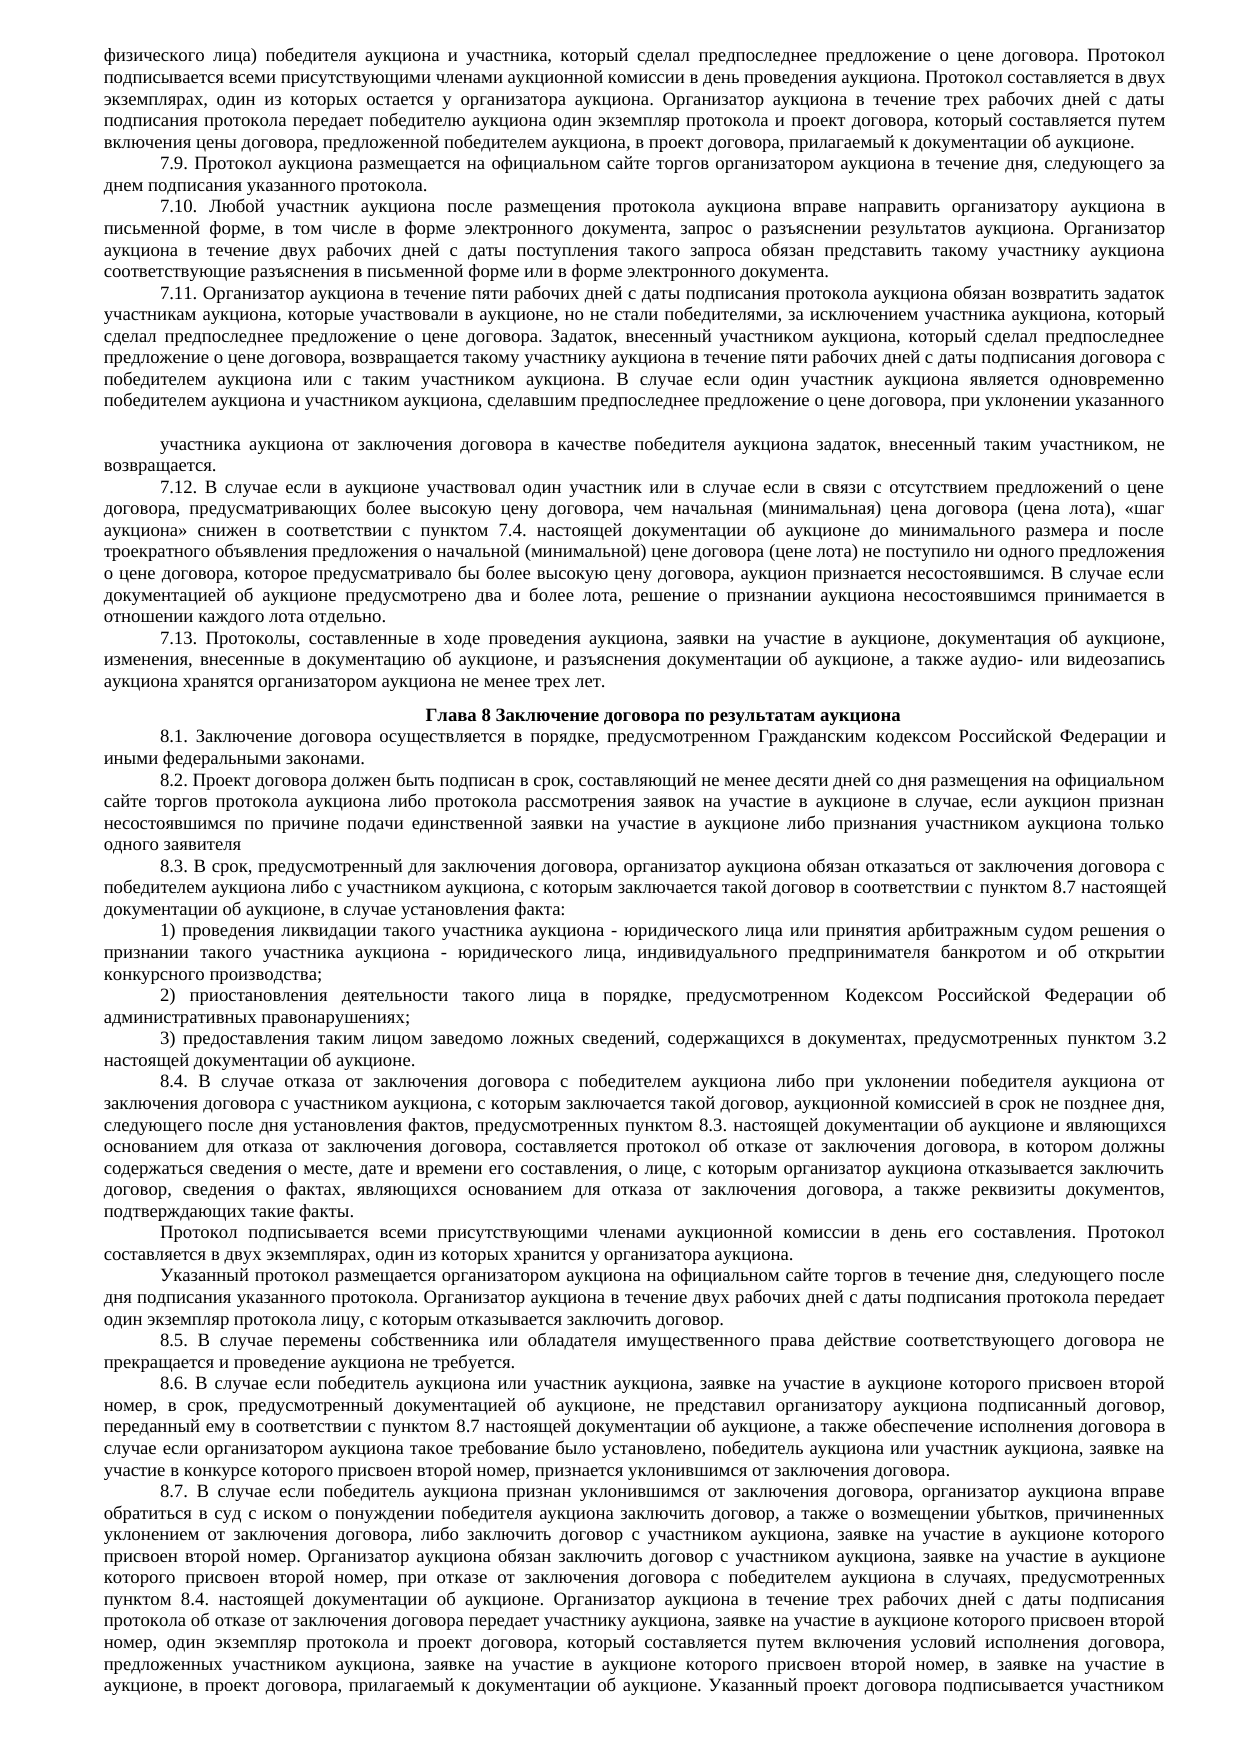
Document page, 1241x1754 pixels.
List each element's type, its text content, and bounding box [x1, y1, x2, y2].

text Протокол подписывается всеми присутствующими членами аукционной комиссии в день его составления. Протокол составляется в двух экземплярах, один из которых хранится у организатора аукциона. [103, 1221, 1167, 1264]
text 8.5. В случае перемены собственника или обладателя имущественного права действие соответствующего договора не прекращается и проведение аукциона не требуется. [103, 1329, 1167, 1372]
text Указанный протокол размещается организатором аукциона на официальном сайте торгов в течение дня, следующего после дня подписания указанного протокола. Организатор аукциона в течение двух рабочих дней с даты подписания протокола передает один экземпляр протокола лицу, с которым отказывается заключить договор. [103, 1264, 1167, 1329]
text 8.4. В случае отказа от заключения договора с победителем аукциона либо при уклонении победителя аукциона от заключения договора с участником аукциона, с которым заключается такой договор, аукционной комиссией в срок не позднее дня, следующего после дня установления фактов, предусмотренных пунктом 8.3. настоящей документации об аукционе и являющихся основанием для отказа от заключения договора, составляется протокол об отказе от заключения договора, в котором должны содержаться сведения о месте, дате и времени его составления, о лице, с которым организатор аукциона отказывается заключить договор, сведения о фактах, являющихся основанием для отказа от заключения договора, а также реквизиты документов, подтверждающих такие факты. [103, 1070, 1167, 1221]
text 1) проведения ликвидации такого участника аукциона - юридического лица или принятия арбитражным судом решения о признании такого участника аукциона - юридического лица, индивидуального предпринимателя банкротом и об открытии конкурсного производства; [103, 919, 1167, 984]
text 2) приостановления деятельности такого лица в порядке, предусмотренном Кодексом Российской Федерации об административных правонарушениях; [103, 984, 1167, 1027]
text 7.9. Протокол аукциона размещается на официальном сайте торгов организатором аукциона в течение дня, следующего за днем подписания указанного протокола. [103, 152, 1167, 195]
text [103, 44, 1167, 152]
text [103, 1480, 1167, 1696]
text 7.13. Протоколы, составленные в ходе проведения аукциона, заявки на участие в аукционе, документация об аукционе, изменения, внесенные в документацию об аукционе, и разъяснения документации об аукционе, а также аудио- или видеозапись аукциона хранятся организатором аукциона не менее трех лет. [103, 627, 1167, 691]
text 7.10. Любой участник аукциона после размещения протокола аукциона вправе направить организатору аукциона в письменной форме, в том числе в форме электронного документа, запрос о разъяснении результатов аукциона. Организатор аукциона в течение двух рабочих дней с даты поступления такого запроса обязан представить такому участнику аукциона соответствующие разъяснения в письменной форме или в форме электронного документа. [103, 195, 1167, 282]
text 3) предоставления таким лицом заведомо ложных сведений, содержащихся в документах, предусмотренных пунктом 3.2 настоящей документации об аукционе. [103, 1027, 1167, 1070]
text 8.2. Проект договора должен быть подписан в срок, составляющий не менее десяти дней со дня размещения на официальном сайте торгов протокола аукциона либо протокола рассмотрения заявок на участие в аукционе в случае, если аукцион признан несостоявшимся по причине подачи единственной заявки на участие в аукционе либо признания участником аукциона только одного заявителя [103, 768, 1167, 855]
text 8.6. В случае если победитель аукциона или участник аукциона, заявке на участие в аукционе которого присвоен второй номер, в срок, предусмотренный документацией об аукционе, не представил организатору аукциона подписанный договор, переданный ему в соответствии с пунктом 8.7 настоящей документации об аукционе, а также обеспечение исполнения договора в случае если организатором аукциона такое требование было установлено, победитель аукциона или участник аукциона, заявке на участие в конкурсе которого присвоен второй номер, признается уклонившимся от заключения договора. [103, 1372, 1167, 1480]
text Глава 8 Заключение договора по результатам аукциона [103, 704, 1167, 725]
text участника аукциона от заключения договора в качестве победителя аукциона задаток, внесенный таким участником, не возвращается. [103, 432, 1167, 476]
text 8.3. В срок, предусмотренный для заключения договора, организатор аукциона обязан отказаться от заключения договора с победителем аукциона либо с участником аукциона, с которым заключается такой договор в соответствии с пунктом 8.7 настоящей документации об аукционе, в случае установления факта: [103, 855, 1167, 919]
text 7.12. В случае если в аукционе участвовал один участник или в случае если в связи с отсутствием предложений о цене договора, предусматривающих более высокую цену договора, чем начальная (минимальная) цена договора (цена лота), «шаг аукциона» снижен в соответствии с пунктом 7.4. настоящей документации об аукционе до минимального размера и после троекратного объявления предложения о начальной (минимальной) цене договора (цене лота) не поступило ни одного предложения о цене договора, которое предусматривало бы более высокую цену договора, аукцион признается несостоявшимся. В случае если документацией об аукционе предусмотрено два и более лота, решение о признании аукциона несостоявшимся принимается в отношении каждого лота отдельно. [103, 476, 1167, 627]
text 7.11. Организатор аукциона в течение пяти рабочих дней с даты подписания протокола аукциона обязан возвратить задаток участникам аукциона, которые участвовали в аукционе, но не стали победителями, за исключением участника аукциона, который сделал предпоследнее предложение о цене договора. Задаток, внесенный участником аукциона, который сделал предпоследнее предложение о цене договора, возвращается такому участнику аукциона в течение пяти рабочих дней с даты подписания договора с победителем аукциона или с таким участником аукциона. В случае если один участник аукциона является одновременно победителем аукциона и участником аукциона, сделавшим предпоследнее предложение о цене договора, при уклонении указанного [103, 282, 1167, 411]
text 8.1. Заключение договора осуществляется в порядке, предусмотренном Гражданским кодексом Российской Федерации и иными федеральными законами. [103, 725, 1167, 768]
